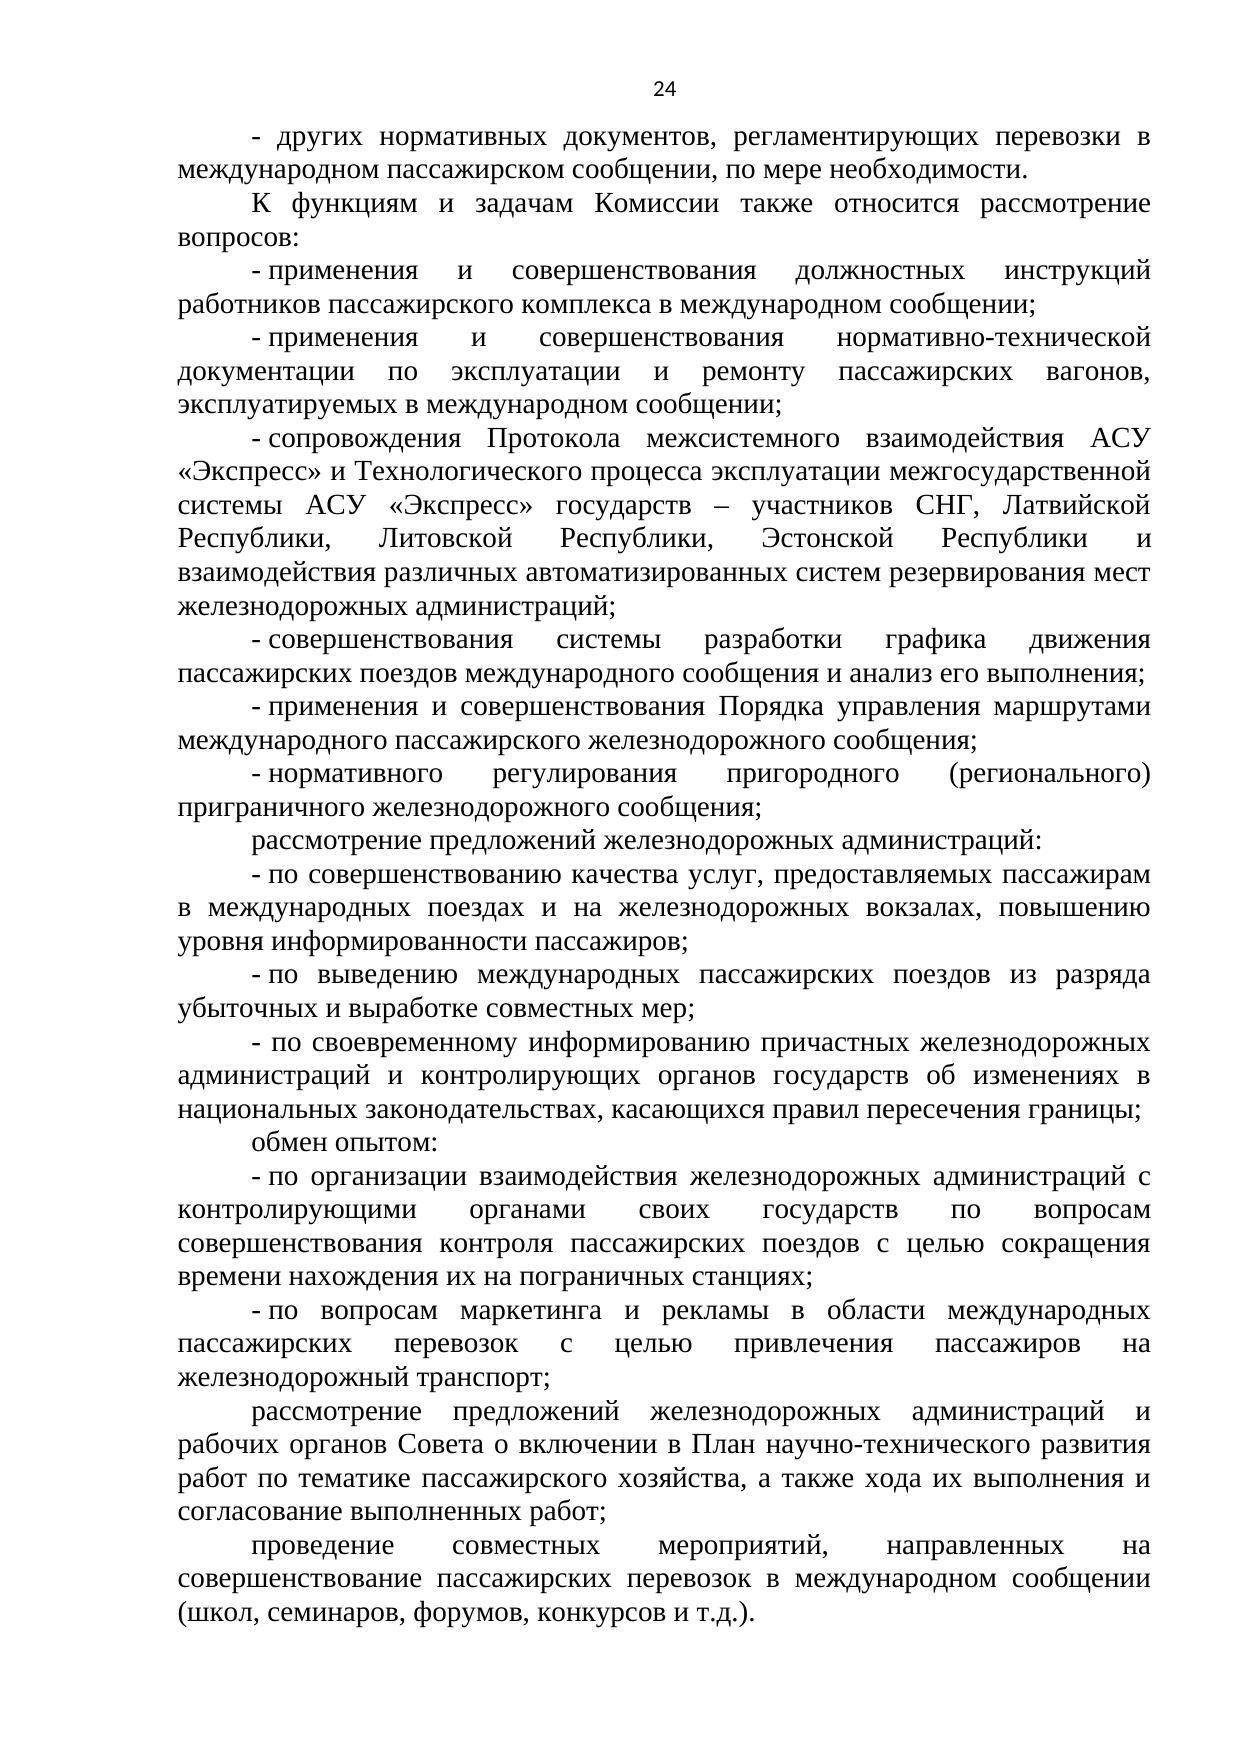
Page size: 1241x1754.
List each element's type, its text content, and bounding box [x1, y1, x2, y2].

text - по организации взаимодействия железнодорожных администраций с контролирующими органами своих государств по вопросам совершенствования контроля пассажирских поездов с целью сокращения времени нахождения их на пограничных станциях; [177, 1158, 1152, 1292]
text К функциям и задачам Комиссии также относится рассмотрение вопросов: [177, 185, 1152, 252]
text проведение совместных мероприятий, направленных на совершенствование пассажирских перевозок в международном сообщении (школ, семинаров, форумов, конкурсов и т.д.). [177, 1527, 1152, 1627]
text - применения и совершенствования Порядка управления маршрутами международного пассажирского железнодорожного сообщения; [177, 688, 1152, 755]
text - других нормативных документов, регламентирующих перевозки в международном пассажирском сообщении, по мере необходимости. [177, 118, 1152, 185]
text - по своевременному информированию причастных железнодорожных администраций и контролирующих органов государств об изменениях в национальных законодательствах, касающихся правил пересечения границы; [177, 1024, 1152, 1124]
text рассмотрение предложений железнодорожных администраций: [177, 822, 1152, 856]
text обмен опытом: [177, 1124, 1152, 1158]
text рассмотрение предложений железнодорожных администраций и рабочих органов Совета о включении в План научно-технического развития работ по тематике пассажирского хозяйства, а также хода их выполнения и согласование выполненных работ; [177, 1393, 1152, 1527]
text - применения и совершенствования нормативно-технической документации по эксплуатации и ремонту пассажирских вагонов, эксплуатируемых в международном сообщении; [177, 319, 1152, 420]
text - сопровождения Протокола межсистемного взаимодействия АСУ «Экспресс» и Технологического процесса эксплуатации межгосударственной системы АСУ «Экспресс» государств – участников СНГ, Латвийской Республики, Литовской Республики, Эстонской Республики и взаимодействия различных автоматизированных систем резервирования мест железнодорожных администраций; [177, 420, 1152, 621]
text - нормативного регулирования пригородного (регионального) приграничного железнодорожного сообщения; [177, 755, 1152, 822]
text - совершенствования системы разработки графика движения пассажирских поездов международного сообщения и анализ его выполнения; [177, 621, 1152, 688]
text - по выведению международных пассажирских поездов из разряда убыточных и выработке совместных мер; [177, 957, 1152, 1024]
text - применения и совершенствования должностных инструкций работников пассажирского комплекса в международном сообщении; [177, 252, 1152, 319]
text - по вопросам маркетинга и рекламы в области международных пассажирских перевозок с целью привлечения пассажиров на железнодорожный транспорт; [177, 1292, 1152, 1393]
text - по совершенствованию качества услуг, предоставляемых пассажирам в международных поездах и на железнодорожных вокзалах, повышению уровня информированности пассажиров; [177, 856, 1152, 957]
